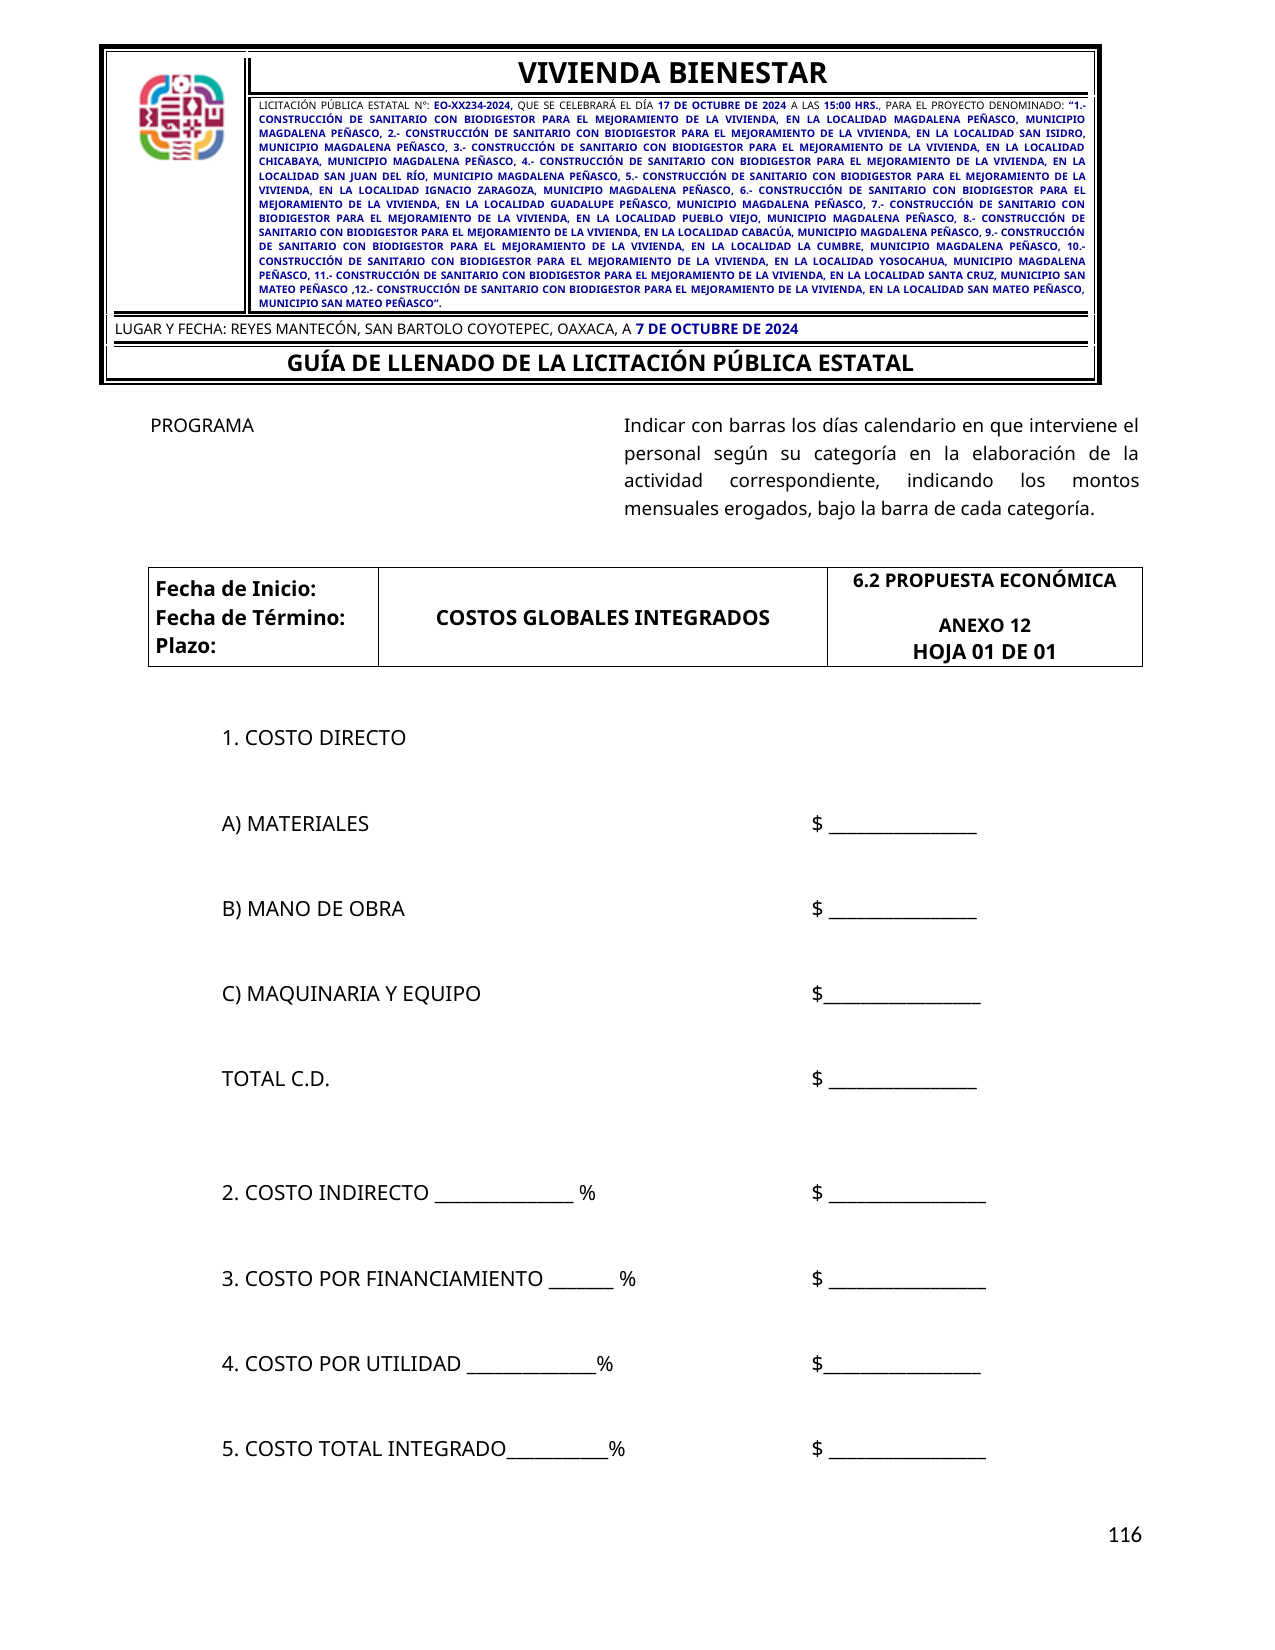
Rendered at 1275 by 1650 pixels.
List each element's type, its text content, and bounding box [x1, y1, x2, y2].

text 4. COSTO POR UTILIDAD ______________% $_________________ [148, 1349, 1142, 1377]
text 3. COSTO POR FINANCIAMIENTO _______ % $ _________________ [148, 1264, 1142, 1292]
text A) MATERIALES $ ________________ [148, 809, 1142, 837]
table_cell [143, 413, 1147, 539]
text B) MANO DE OBRA $ ________________ [222, 894, 1142, 922]
text 1. COSTO DIRECTO [148, 723, 1142, 752]
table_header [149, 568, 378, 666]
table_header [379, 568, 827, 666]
text C) MAQUINARIA Y EQUIPO $_________________ [222, 979, 1142, 1008]
text 2. COSTO INDIRECTO _______________ % $ _________________ [148, 1178, 1142, 1207]
text 5. COSTO TOTAL INTEGRADO___________% $ _________________ [148, 1434, 1142, 1463]
picture [128, 66, 235, 166]
text TOTAL C.D. $ ________________ [148, 1064, 1142, 1093]
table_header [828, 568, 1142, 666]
